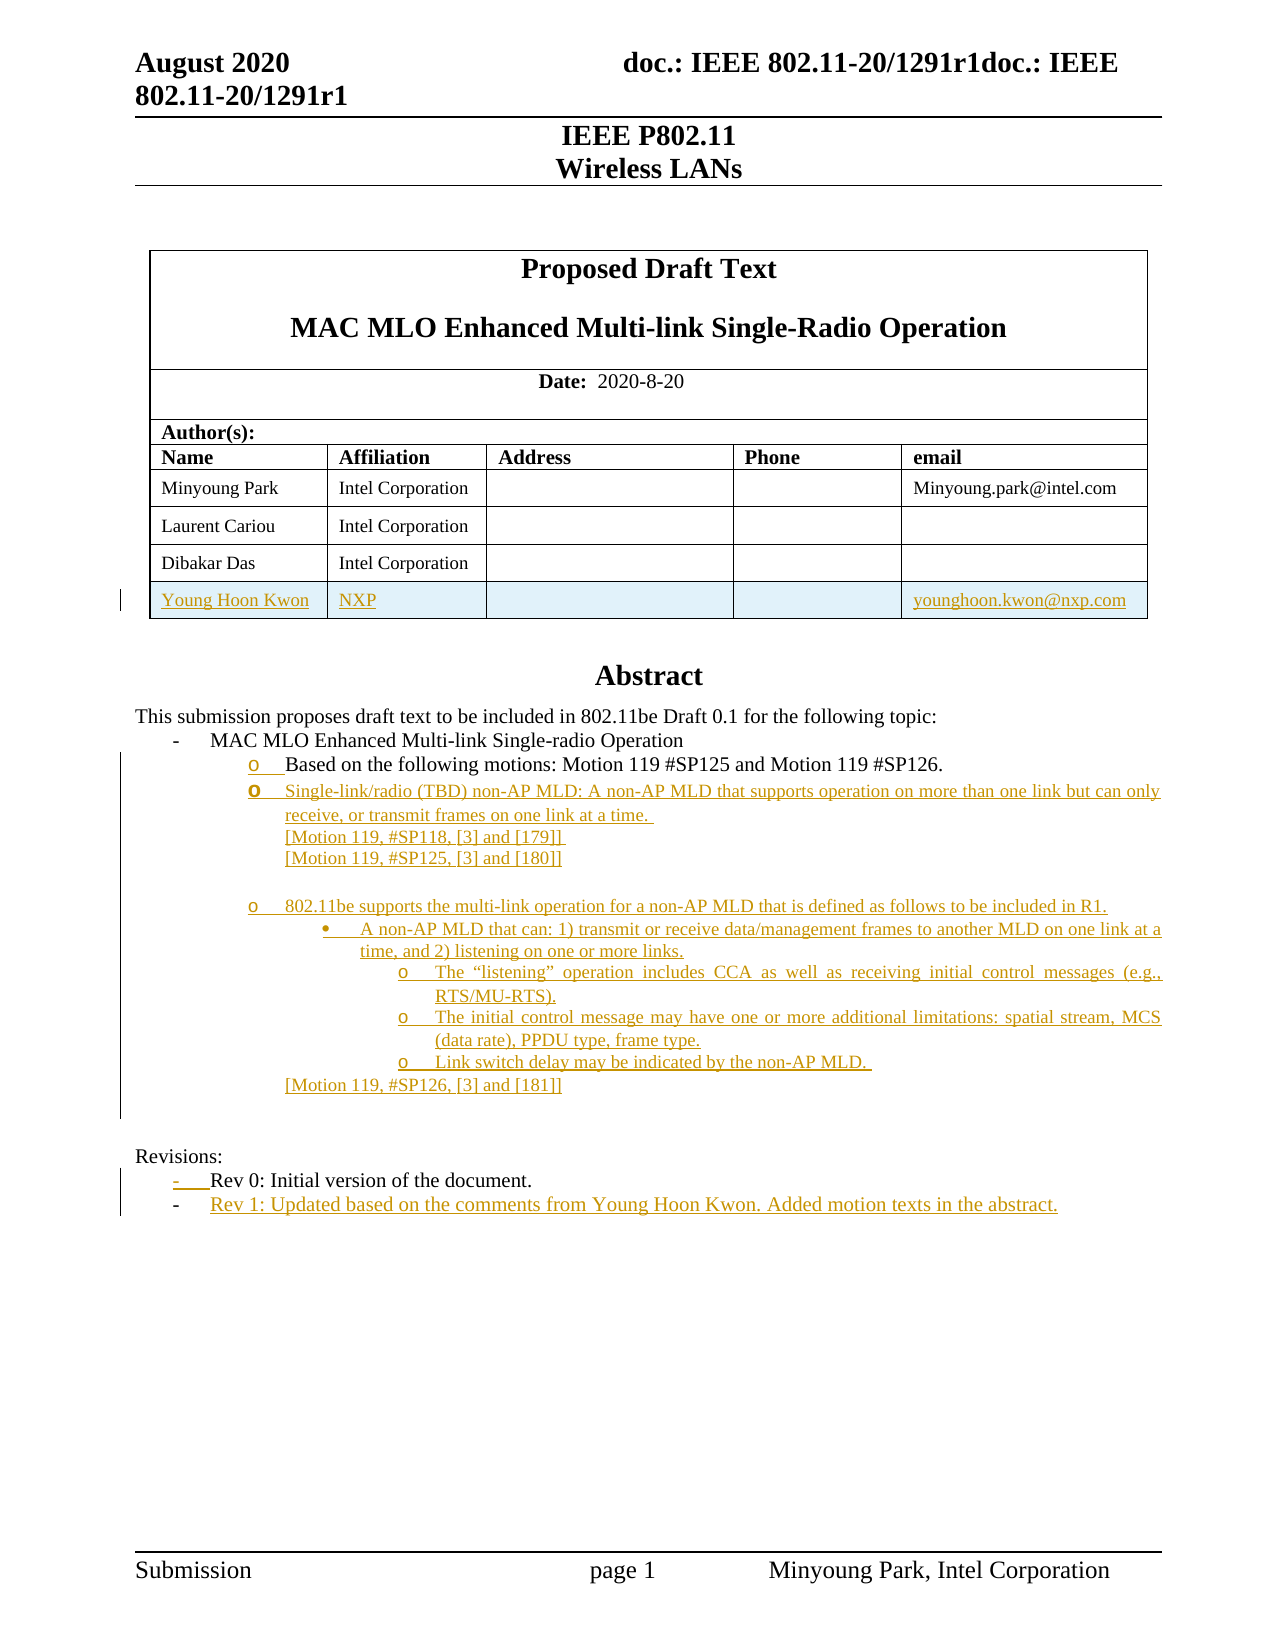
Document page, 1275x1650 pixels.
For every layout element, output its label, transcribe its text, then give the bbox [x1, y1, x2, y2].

table_cell Date: 2020-8-20 [151, 370, 1147, 418]
list Based on the following motions: Motion 119 #SP125 and Motion 119 #SP126. [247, 752, 1162, 778]
table_cell Minyoung.park@intel.com [902, 470, 1147, 506]
table_cell [487, 545, 733, 581]
table_cell Name [151, 445, 327, 469]
table_cell Affiliation [328, 445, 486, 469]
list Rev 0: Initial version of the document. [172, 1168, 1162, 1192]
table_header Proposed Draft Text MAC MLO Enhanced Multi-link Single-Radio Operation [151, 251, 1147, 368]
table_cell Intel Corporation [328, 507, 486, 543]
table_cell [734, 470, 901, 506]
table_cell [487, 470, 733, 506]
table_cell [734, 507, 901, 543]
table_cell Laurent Cariou [151, 507, 327, 543]
table_cell [734, 545, 901, 581]
text IEEE P802.11 Wireless LANs [135, 118, 1162, 185]
table_cell email [902, 445, 1147, 469]
list MAC MLO Enhanced Multi-link Single-radio Operation [172, 728, 1162, 752]
table_cell [487, 507, 733, 543]
text This submission proposes draft text to be included in 802.11be Draft 0.1 for the following topic: [135, 704, 1162, 728]
table_cell Intel Corporation [328, 470, 486, 506]
table_cell Address [487, 445, 733, 469]
text Revisions: [135, 1143, 1162, 1168]
text Abstract [135, 658, 1162, 692]
table_cell Dibakar Das [151, 545, 327, 581]
table_cell [902, 545, 1147, 581]
table_cell [902, 507, 1147, 543]
table_cell Phone [734, 445, 901, 469]
table_cell Minyoung Park [151, 470, 327, 506]
table_cell Author(s): [151, 420, 1147, 444]
table_cell Intel Corporation [328, 545, 486, 581]
